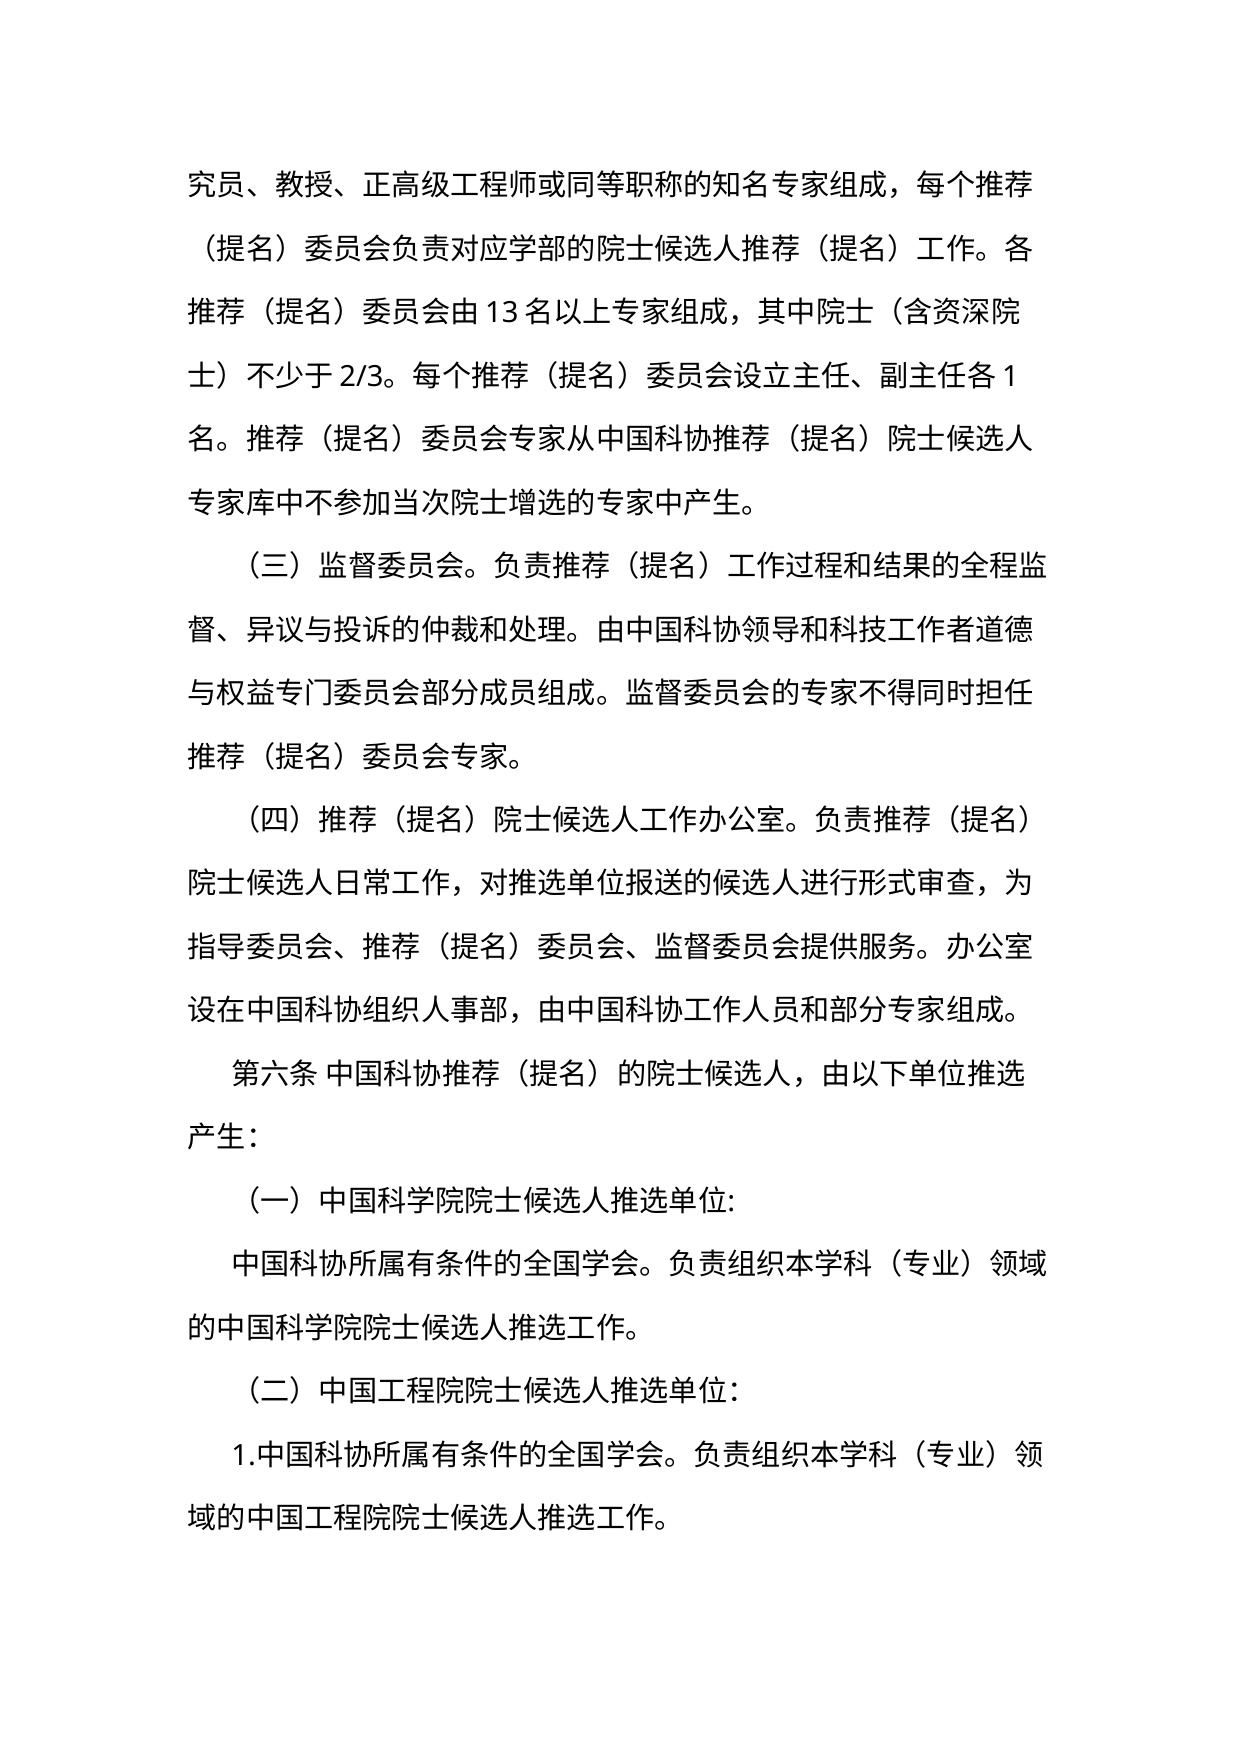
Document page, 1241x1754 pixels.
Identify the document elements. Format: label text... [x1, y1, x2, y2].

text 1.中国科协所属有条件的全国学会。负责组织本学科（专业）领域的中国工程院院士候选人推选工作。 [187, 1431, 1053, 1537]
text 第六条 中国科协推荐（提名）的院士候选人，由以下单位推选产生： [187, 1050, 1053, 1156]
text （一）中国科学院院士候选人推选单位: [187, 1177, 1053, 1219]
text （三）监督委员会。负责推荐（提名）工作过程和结果的全程监督、异议与投诉的仲裁和处理。由中国科协领导和科技工作者道德与权益专门委员会部分成员组成。监督委员会的专家不得同时担任推荐（提名）委员会专家。 [187, 543, 1053, 775]
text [187, 162, 1053, 522]
text 中国科协所属有条件的全国学会。负责组织本学科（专业）领域的中国科学院院士候选人推选工作。 [187, 1241, 1053, 1346]
text （二）中国工程院院士候选人推选单位： [187, 1368, 1053, 1410]
text （四）推荐（提名）院士候选人工作办公室。负责推荐（提名）院士候选人日常工作，对推选单位报送的候选人进行形式审查，为指导委员会、推荐（提名）委员会、监督委员会提供服务。办公室设在中国科协组织人事部，由中国科协工作人员和部分专家组成。 [187, 797, 1053, 1029]
